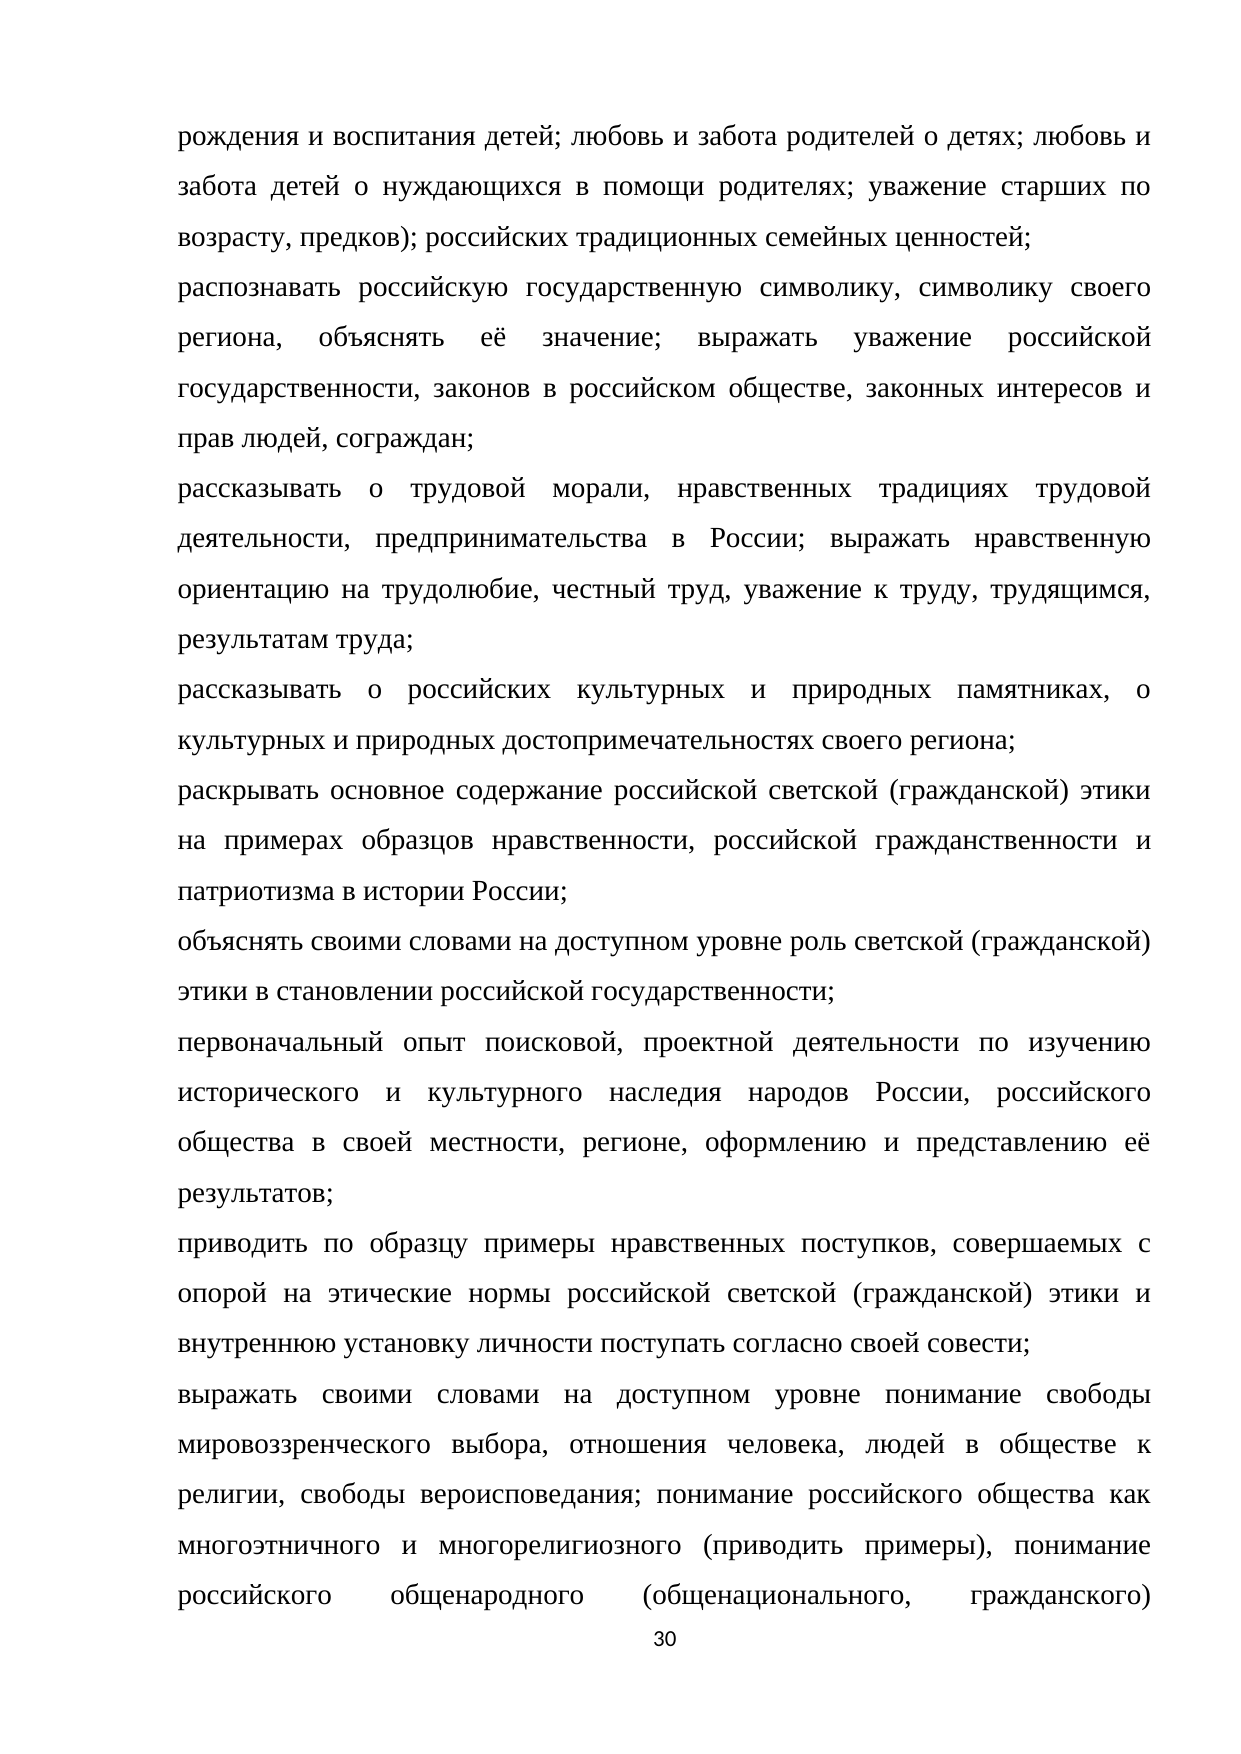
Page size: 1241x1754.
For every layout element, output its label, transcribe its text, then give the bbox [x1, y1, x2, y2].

text раскрывать основное содержание российской светской (гражданской) этики на примерах образцов нравственности, российской гражданственности и патриотизма в истории России; [177, 772, 1152, 906]
text рассказывать о трудовой морали, нравственных традициях трудовой деятельности, предпринимательства в России; выражать нравственную ориентацию на трудолюбие, честный труд, уважение к труду, трудящимся, результатам труда; [177, 470, 1152, 655]
text первоначальный опыт поисковой, проектной деятельности по изучению исторического и культурного наследия народов России, российского общества в своей местности, регионе, оформлению и представлению её результатов; [177, 1024, 1152, 1208]
text приводить по образцу примеры нравственных поступков, совершаемых с опорой на этические нормы российской светской (гражданской) этики и внутреннюю установку личности поступать согласно своей совести; [177, 1225, 1152, 1359]
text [177, 118, 1152, 252]
text распознавать российскую государственную символику, символику своего региона, объяснять её значение; выражать уважение российской государственности, законов в российском обществе, законных интересов и прав людей, сограждан; [177, 269, 1152, 453]
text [177, 1376, 1152, 1611]
text рассказывать о российских культурных и природных памятниках, о культурных и природных достопримечательностях своего региона; [177, 672, 1152, 755]
text объяснять своими словами на доступном уровне роль светской (гражданской) этики в становлении российской государственности; [177, 923, 1152, 1007]
